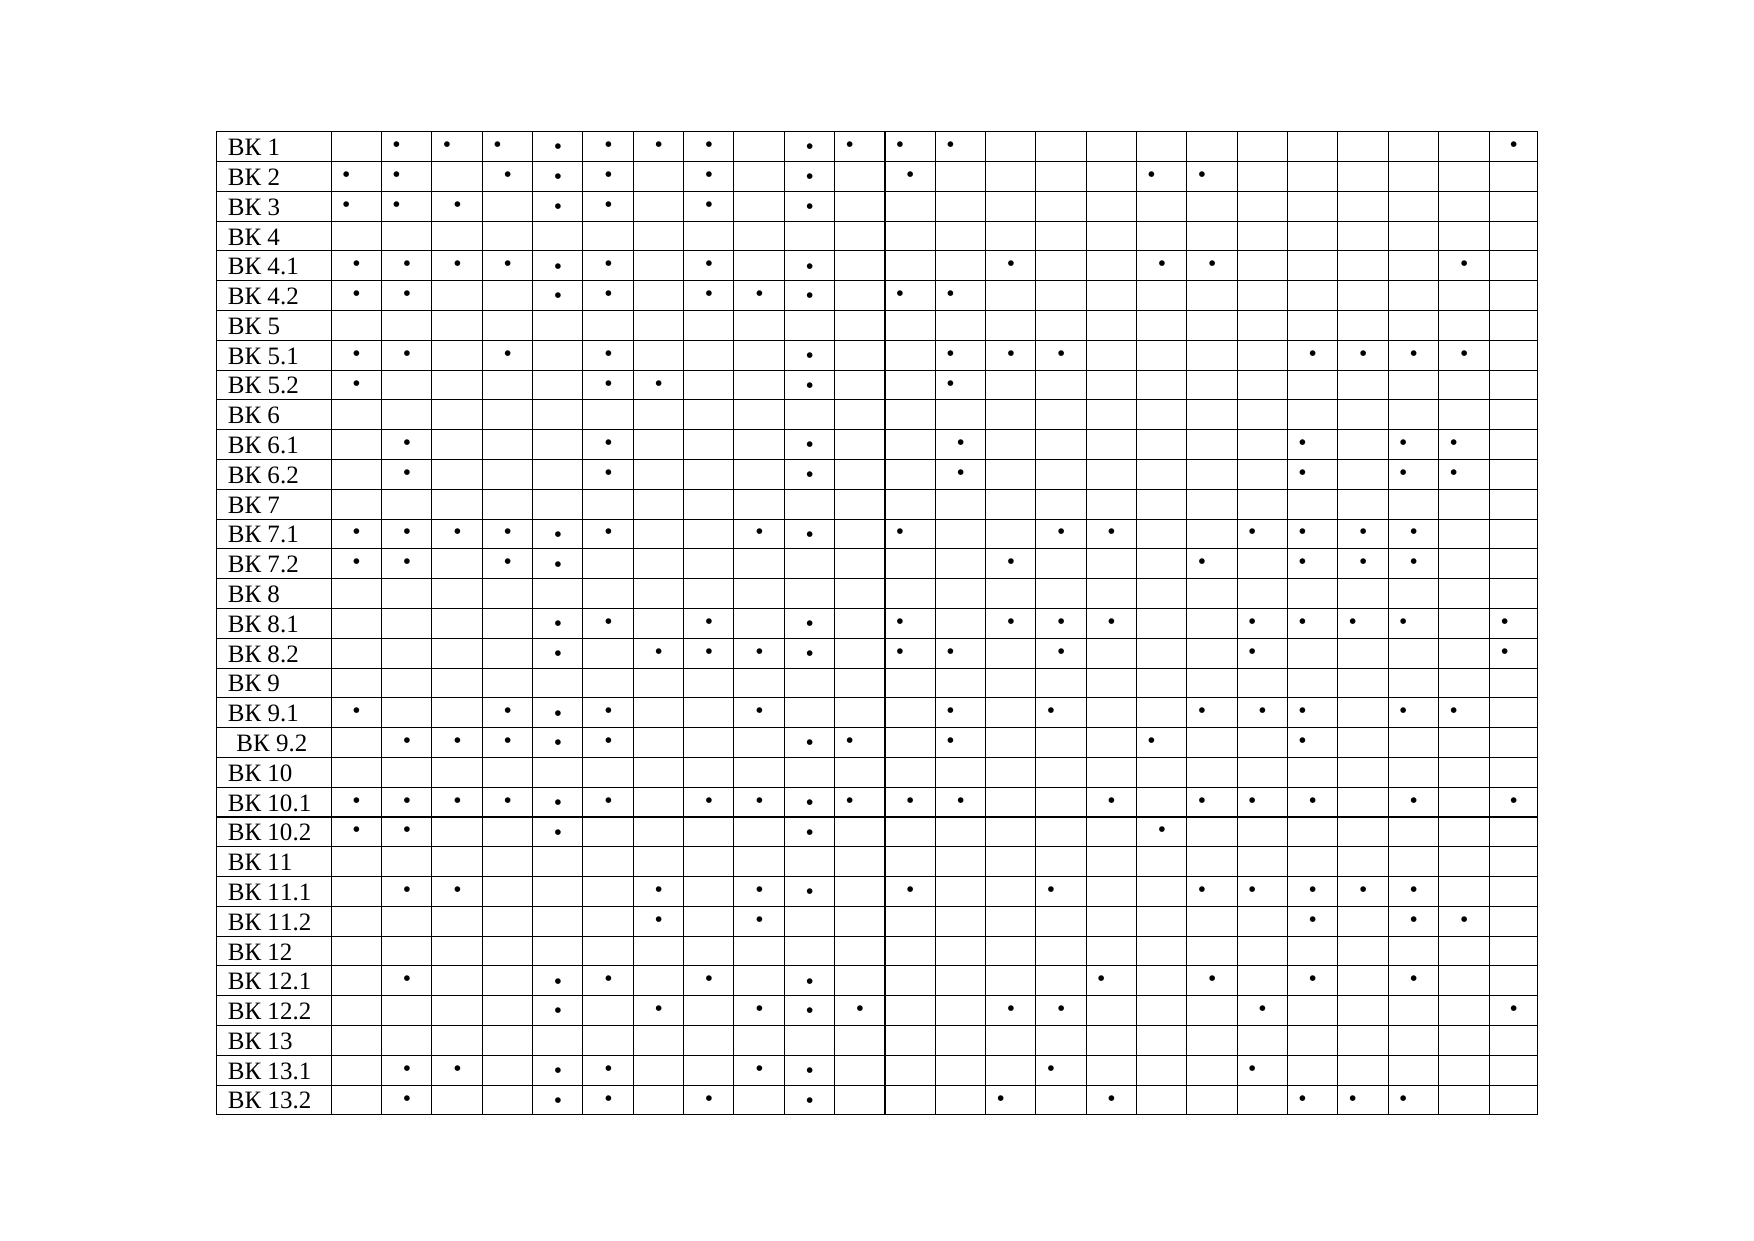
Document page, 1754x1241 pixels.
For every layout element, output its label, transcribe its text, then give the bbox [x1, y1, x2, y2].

table_cell [1389, 192, 1438, 221]
table_cell [835, 818, 884, 846]
table_cell [835, 1086, 884, 1114]
table_cell [1137, 698, 1186, 727]
table_cell ВК 8.2 [217, 639, 331, 667]
table_cell [1490, 1056, 1537, 1084]
table_cell • [634, 371, 683, 399]
table_cell [986, 579, 1035, 608]
table_cell • [1036, 877, 1086, 906]
table_cell • [533, 788, 582, 816]
table_cell • [382, 341, 431, 369]
table_cell [684, 818, 733, 846]
table_cell [1439, 549, 1489, 578]
table_cell [332, 877, 381, 906]
table_cell [684, 698, 733, 727]
table_cell [835, 400, 884, 429]
table_cell • [382, 788, 431, 816]
table_cell [1036, 371, 1086, 399]
table_cell [533, 1026, 582, 1055]
table_cell • [734, 639, 784, 667]
table_cell [684, 758, 733, 787]
table_cell [1389, 669, 1438, 697]
table_cell • [1338, 520, 1388, 548]
table_cell [1187, 847, 1237, 876]
table_cell [533, 341, 582, 369]
table_cell [1490, 669, 1537, 697]
table_cell • [684, 788, 733, 816]
table_cell [1036, 579, 1086, 608]
table_cell [432, 371, 482, 399]
table_cell [1288, 818, 1337, 846]
table_cell [1187, 430, 1237, 459]
table_cell • [1288, 698, 1337, 727]
table_cell ВК 12.2 [217, 996, 331, 1025]
table_cell • [382, 251, 431, 280]
table_cell • [734, 281, 784, 310]
table_cell [684, 728, 733, 757]
table_cell • [785, 788, 834, 816]
table_cell [432, 818, 482, 846]
table_cell [1338, 281, 1388, 310]
table_cell [483, 907, 532, 936]
table_cell • [785, 430, 834, 459]
table_cell [886, 698, 935, 727]
table_cell • [382, 162, 431, 191]
table_cell • [936, 371, 985, 399]
table_cell [886, 579, 935, 608]
table_cell [936, 520, 985, 548]
table_cell [1036, 669, 1086, 697]
table_cell • [533, 728, 582, 757]
table_cell • [382, 818, 431, 846]
table_cell • [1238, 996, 1287, 1025]
table_cell [1288, 579, 1337, 608]
table_header [1338, 132, 1388, 161]
table_cell [483, 192, 532, 221]
table_cell [734, 400, 784, 429]
table_cell [1288, 222, 1337, 250]
table_cell [1439, 162, 1489, 191]
table_cell [533, 490, 582, 518]
table_cell [1187, 520, 1237, 548]
table_header • [684, 132, 733, 161]
table_cell • [785, 251, 834, 280]
table_cell ВК 11 [217, 847, 331, 876]
table_cell • [684, 966, 733, 995]
table_cell [382, 639, 431, 667]
table_cell [1238, 579, 1287, 608]
table_header • [886, 132, 935, 161]
table_cell [1187, 609, 1237, 638]
table_cell • [1389, 430, 1438, 459]
table_cell [1036, 430, 1086, 459]
table_cell [1439, 937, 1489, 965]
table_cell [886, 937, 935, 965]
table_cell [886, 311, 935, 340]
table_cell • [1137, 162, 1186, 191]
table_cell [936, 818, 985, 846]
table_cell [886, 490, 935, 518]
table_cell • [1288, 966, 1337, 995]
table_header [1288, 132, 1337, 161]
table_cell [483, 430, 532, 459]
table_cell [1389, 281, 1438, 310]
table_cell [483, 609, 532, 638]
table_cell • [886, 788, 935, 816]
table_cell [1137, 1086, 1186, 1114]
table_cell • [583, 520, 633, 548]
table_cell [432, 1086, 482, 1114]
table_header [1087, 132, 1136, 161]
table_cell [1338, 728, 1388, 757]
table_cell [835, 966, 884, 995]
table_cell [1288, 311, 1337, 340]
table_cell ВК 11.2 [217, 907, 331, 936]
table_cell • [734, 996, 784, 1025]
table_cell [1238, 847, 1287, 876]
table_cell [1338, 311, 1388, 340]
table_cell [634, 579, 683, 608]
table_cell [1087, 728, 1136, 757]
table_cell [1439, 281, 1489, 310]
table_cell [1439, 818, 1489, 846]
table_cell [734, 966, 784, 995]
table_cell [332, 669, 381, 697]
table_cell [1087, 549, 1136, 578]
table_cell [382, 400, 431, 429]
table_header • [382, 132, 431, 161]
table_cell • [583, 728, 633, 757]
table_cell • [533, 698, 582, 727]
table_cell [1087, 341, 1136, 369]
table_cell • [1389, 1086, 1438, 1114]
table_cell • [1036, 341, 1086, 369]
table_cell • [734, 877, 784, 906]
table_cell [634, 311, 683, 340]
table_cell [936, 400, 985, 429]
table_cell [936, 1086, 985, 1114]
table_cell [1288, 192, 1337, 221]
table_cell [986, 639, 1035, 667]
table_cell [1238, 1086, 1287, 1114]
table_cell [634, 341, 683, 369]
table_cell [432, 609, 482, 638]
table_cell [936, 1026, 985, 1055]
table_cell [1137, 192, 1186, 221]
table_cell [785, 222, 834, 250]
table_cell [1238, 669, 1287, 697]
table_cell [936, 1056, 985, 1084]
table_cell [986, 460, 1035, 489]
table_cell [1439, 728, 1489, 757]
table_cell [684, 400, 733, 429]
table_cell [1187, 818, 1237, 846]
table_cell [986, 937, 1035, 965]
table_cell • [432, 877, 482, 906]
table_cell [835, 1026, 884, 1055]
table_cell [1490, 371, 1537, 399]
table_cell [835, 222, 884, 250]
table_cell [1338, 371, 1388, 399]
table_cell [634, 192, 683, 221]
table_cell [886, 251, 935, 280]
table_cell [986, 281, 1035, 310]
table_cell [835, 192, 884, 221]
table_cell • [886, 162, 935, 191]
table_cell [1036, 400, 1086, 429]
table_cell [1187, 460, 1237, 489]
table_cell • [986, 996, 1035, 1025]
table_cell [1036, 162, 1086, 191]
table_cell [533, 937, 582, 965]
table_cell [684, 430, 733, 459]
table_cell [634, 400, 683, 429]
table_cell [1187, 311, 1237, 340]
table_cell [734, 818, 784, 846]
table_cell • [1288, 907, 1337, 936]
table_cell [1288, 758, 1337, 787]
table_cell • [886, 609, 935, 638]
table_cell [1187, 281, 1237, 310]
table_cell [684, 907, 733, 936]
table_cell ВК 12 [217, 937, 331, 965]
table_cell [1338, 966, 1388, 995]
table_cell [583, 877, 633, 906]
table_cell • [1288, 460, 1337, 489]
table_cell [533, 400, 582, 429]
table_cell [835, 341, 884, 369]
table_cell [684, 847, 733, 876]
table_cell • [332, 281, 381, 310]
table_cell [835, 311, 884, 340]
table_cell [1187, 728, 1237, 757]
table_cell [886, 460, 935, 489]
table_cell • [1439, 251, 1489, 280]
table_cell • [533, 520, 582, 548]
table_cell [835, 639, 884, 667]
table_cell [734, 311, 784, 340]
table_cell [734, 192, 784, 221]
table_cell [483, 669, 532, 697]
table_cell [583, 758, 633, 787]
table_cell [432, 996, 482, 1025]
table_cell [835, 490, 884, 518]
table_cell [1389, 758, 1438, 787]
table_cell [1490, 698, 1537, 727]
table_cell [1338, 1056, 1388, 1084]
table_cell ВК 4.2 [217, 281, 331, 310]
table_cell ВК 10.2 [217, 818, 331, 846]
table_cell [1288, 847, 1337, 876]
table_cell [1490, 251, 1537, 280]
table_cell [1238, 251, 1287, 280]
table_cell [1238, 371, 1287, 399]
table_cell [1389, 937, 1438, 965]
table_cell • [432, 192, 482, 221]
table_cell [1439, 1026, 1489, 1055]
table_cell • [936, 460, 985, 489]
table_cell [785, 490, 834, 518]
table_cell • [1087, 609, 1136, 638]
table_cell [432, 549, 482, 578]
table_cell [936, 579, 985, 608]
table_cell • [1288, 788, 1337, 816]
table_cell [1389, 400, 1438, 429]
table_cell • [583, 341, 633, 369]
table_cell [734, 549, 784, 578]
table_cell • [583, 1056, 633, 1084]
table_cell [1439, 400, 1489, 429]
table_cell [1238, 728, 1287, 757]
table_cell [785, 400, 834, 429]
table_cell [1238, 341, 1287, 369]
table_cell [432, 281, 482, 310]
table_cell [1439, 877, 1489, 906]
table_cell [1490, 549, 1537, 578]
table_cell • [936, 430, 985, 459]
table_cell [332, 311, 381, 340]
table_cell • [835, 788, 884, 816]
table_cell [1338, 1026, 1388, 1055]
table_cell [533, 371, 582, 399]
table_cell [1288, 371, 1337, 399]
table_cell [583, 549, 633, 578]
table_cell [936, 907, 985, 936]
table_header [1389, 132, 1438, 161]
table_cell [936, 609, 985, 638]
table_cell [1338, 788, 1388, 816]
table_cell [986, 966, 1035, 995]
table_cell [835, 371, 884, 399]
table_cell [382, 1026, 431, 1055]
table_cell • [785, 281, 834, 310]
table_cell [1490, 907, 1537, 936]
table_cell • [684, 192, 733, 221]
table_cell [583, 490, 633, 518]
table_cell • [583, 1086, 633, 1114]
table_cell [1238, 430, 1287, 459]
table_header [1439, 132, 1489, 161]
table_header • [483, 132, 532, 161]
table_cell [1238, 818, 1287, 846]
table_cell [936, 669, 985, 697]
table_cell [734, 430, 784, 459]
table_cell [835, 877, 884, 906]
table_cell [1338, 996, 1388, 1025]
table_cell [986, 400, 1035, 429]
table_cell • [533, 996, 582, 1025]
table_cell ВК 4.1 [217, 251, 331, 280]
table_cell [835, 907, 884, 936]
table_cell [1439, 996, 1489, 1025]
table_cell • [1187, 698, 1237, 727]
table_cell • [382, 966, 431, 995]
table_cell [1137, 371, 1186, 399]
table_cell [1338, 579, 1388, 608]
table_cell [1238, 400, 1287, 429]
table_cell • [1439, 430, 1489, 459]
table_cell [332, 1056, 381, 1084]
table_cell [432, 579, 482, 608]
table_cell • [1439, 907, 1489, 936]
table_cell [483, 818, 532, 846]
table_header [1137, 132, 1186, 161]
table_cell [533, 758, 582, 787]
table_cell [835, 549, 884, 578]
table_cell [1288, 996, 1337, 1025]
table_cell [634, 222, 683, 250]
table_cell [835, 669, 884, 697]
table_cell • [684, 1086, 733, 1114]
table_cell • [634, 907, 683, 936]
table_cell [936, 222, 985, 250]
table_cell [1238, 222, 1287, 250]
table_cell [382, 847, 431, 876]
table_cell [432, 222, 482, 250]
table_cell [1338, 818, 1388, 846]
table_cell [483, 281, 532, 310]
table_cell [1187, 579, 1237, 608]
table_cell [634, 549, 683, 578]
table_cell • [483, 728, 532, 757]
table_cell [1238, 1026, 1287, 1055]
table_cell [835, 281, 884, 310]
table_cell [1238, 311, 1287, 340]
table_cell ВК 13.2 [217, 1086, 331, 1114]
table_cell • [986, 341, 1035, 369]
table_cell ВК 3 [217, 192, 331, 221]
table_cell [684, 1026, 733, 1055]
table_cell • [583, 609, 633, 638]
table_cell [1439, 311, 1489, 340]
table_cell [1137, 311, 1186, 340]
table_cell [1288, 669, 1337, 697]
table_cell • [785, 520, 834, 548]
table_cell • [332, 162, 381, 191]
table_cell [1036, 937, 1086, 965]
table_cell [1036, 311, 1086, 340]
table_cell [1137, 609, 1186, 638]
table_cell ВК 12.1 [217, 966, 331, 995]
table_cell [986, 430, 1035, 459]
table_cell [1137, 907, 1186, 936]
table_cell [1137, 758, 1186, 787]
table_cell [583, 1026, 633, 1055]
table_cell [1238, 937, 1287, 965]
table_cell • [583, 162, 633, 191]
table_cell [1087, 579, 1136, 608]
table_cell • [1238, 788, 1287, 816]
table_cell [936, 162, 985, 191]
table_cell • [1439, 698, 1489, 727]
table_cell [1338, 698, 1388, 727]
table_cell [1338, 430, 1388, 459]
table_cell [1137, 996, 1186, 1025]
table_cell [1137, 966, 1186, 995]
table_cell • [332, 818, 381, 846]
table_cell [1490, 162, 1537, 191]
table_cell [1087, 400, 1136, 429]
table_cell [634, 460, 683, 489]
table_cell • [483, 520, 532, 548]
table_cell • [1087, 1086, 1136, 1114]
table_cell • [986, 251, 1035, 280]
table_cell • [785, 728, 834, 757]
table_cell [734, 728, 784, 757]
table_cell • [583, 251, 633, 280]
table_cell • [583, 371, 633, 399]
table_header [734, 132, 784, 161]
table_cell [1439, 639, 1489, 667]
table_cell [1490, 1026, 1537, 1055]
table_cell [634, 490, 683, 518]
table_cell [382, 579, 431, 608]
table_cell • [533, 1086, 582, 1114]
table_cell • [1187, 549, 1237, 578]
table_cell [1187, 400, 1237, 429]
table_cell [432, 490, 482, 518]
table_cell [1238, 162, 1287, 191]
table_cell [483, 1086, 532, 1114]
table_cell [332, 758, 381, 787]
table_cell [533, 907, 582, 936]
table_cell • [684, 281, 733, 310]
table_cell [835, 162, 884, 191]
table_cell [684, 371, 733, 399]
table_cell [835, 937, 884, 965]
table_cell [986, 222, 1035, 250]
table_cell [1187, 907, 1237, 936]
table_cell [1087, 907, 1136, 936]
table_cell [432, 1026, 482, 1055]
table_cell • [332, 251, 381, 280]
table_cell [1187, 1026, 1237, 1055]
table_cell [785, 698, 834, 727]
table_cell • [785, 877, 834, 906]
table_cell • [1288, 609, 1337, 638]
table_cell ВК 11.1 [217, 877, 331, 906]
table_cell [1490, 341, 1537, 369]
table_cell [483, 400, 532, 429]
table_cell [382, 490, 431, 518]
table_cell • [583, 430, 633, 459]
table_cell [1087, 698, 1136, 727]
table_cell [1389, 490, 1438, 518]
table_cell [1490, 460, 1537, 489]
table_cell [1137, 400, 1186, 429]
table_cell [684, 222, 733, 250]
table_cell [785, 669, 834, 697]
table_cell [1087, 371, 1136, 399]
table_cell [1490, 966, 1537, 995]
table_cell • [483, 251, 532, 280]
table_cell [634, 609, 683, 638]
table_cell ВК 9.1 [217, 698, 331, 727]
table_cell [583, 996, 633, 1025]
table_cell [1439, 758, 1489, 787]
table_cell ВК 5 [217, 311, 331, 340]
table_cell ВК 8 [217, 579, 331, 608]
table_cell • [432, 788, 482, 816]
table_cell [1187, 996, 1237, 1025]
table_cell • [835, 996, 884, 1025]
table_cell • [533, 549, 582, 578]
table_cell • [583, 698, 633, 727]
table_cell • [1036, 639, 1086, 667]
table_cell [1439, 1086, 1489, 1114]
table_cell • [533, 251, 582, 280]
table_cell • [382, 520, 431, 548]
table_cell • [1389, 460, 1438, 489]
table_cell [1137, 579, 1186, 608]
table_cell [634, 1026, 683, 1055]
table_cell • [332, 549, 381, 578]
table_cell [986, 371, 1035, 399]
table_cell [432, 311, 482, 340]
table_cell [332, 490, 381, 518]
table_cell [1389, 818, 1438, 846]
table_cell [886, 192, 935, 221]
table_cell [1036, 1086, 1086, 1114]
table_cell [1490, 1086, 1537, 1114]
table_cell [1087, 818, 1136, 846]
table_cell • [1238, 520, 1287, 548]
table_cell [583, 818, 633, 846]
table_cell • [785, 1086, 834, 1114]
table_cell [634, 937, 683, 965]
table_cell [1439, 520, 1489, 548]
table_cell • [734, 698, 784, 727]
table_cell • [1389, 788, 1438, 816]
table_cell [382, 937, 431, 965]
table_cell • [1288, 877, 1337, 906]
table_cell [886, 430, 935, 459]
table_cell [1137, 281, 1186, 310]
table_cell [332, 907, 381, 936]
table_cell [835, 698, 884, 727]
table_cell • [1288, 341, 1337, 369]
table_cell [634, 788, 683, 816]
table_cell [1338, 847, 1388, 876]
table_cell [886, 549, 935, 578]
table_cell • [1338, 549, 1388, 578]
table_cell [886, 1056, 935, 1084]
table_cell • [583, 281, 633, 310]
table_cell [1238, 281, 1287, 310]
table_cell [382, 996, 431, 1025]
table_cell [734, 371, 784, 399]
table_cell [734, 758, 784, 787]
table_cell [886, 907, 935, 936]
table_cell [1036, 788, 1086, 816]
table_cell [332, 222, 381, 250]
table_cell • [382, 281, 431, 310]
table_cell • [533, 639, 582, 667]
table_cell [1439, 371, 1489, 399]
table_cell • [483, 788, 532, 816]
table_cell [1338, 192, 1388, 221]
table_cell [382, 609, 431, 638]
table_cell [1238, 490, 1287, 518]
table_cell [684, 877, 733, 906]
table_cell [986, 520, 1035, 548]
table_cell [1137, 520, 1186, 548]
table_cell [1187, 341, 1237, 369]
table_cell [886, 847, 935, 876]
table_cell [1288, 937, 1337, 965]
table_cell ВК 6.2 [217, 460, 331, 489]
table_cell [1288, 162, 1337, 191]
table_cell • [533, 1056, 582, 1084]
table_cell • [483, 698, 532, 727]
table_cell • [1338, 1086, 1388, 1114]
table_cell • [1036, 609, 1086, 638]
table_cell • [684, 639, 733, 667]
table_cell [734, 609, 784, 638]
table_cell [583, 400, 633, 429]
table_cell [936, 877, 985, 906]
table_cell • [1389, 966, 1438, 995]
table_cell [986, 847, 1035, 876]
table_cell [1087, 1056, 1136, 1084]
table_cell • [634, 996, 683, 1025]
table_cell ВК 7 [217, 490, 331, 518]
table_cell [483, 222, 532, 250]
table_cell [1490, 192, 1537, 221]
table_cell [483, 847, 532, 876]
table_cell [1490, 847, 1537, 876]
table_cell • [382, 460, 431, 489]
table_cell [835, 847, 884, 876]
table_cell • [734, 520, 784, 548]
table_cell [332, 1086, 381, 1114]
table_cell • [785, 341, 834, 369]
table_cell [1389, 1056, 1438, 1084]
table_header [986, 132, 1035, 161]
table_cell [1137, 222, 1186, 250]
table_cell [533, 847, 582, 876]
table_cell [785, 579, 834, 608]
table_cell [1439, 847, 1489, 876]
table_cell [1439, 1056, 1489, 1084]
table_cell [1137, 847, 1186, 876]
table_cell • [382, 1056, 431, 1084]
table_cell [886, 818, 935, 846]
table_cell [634, 520, 683, 548]
table_cell [382, 669, 431, 697]
table_cell [886, 222, 935, 250]
table_cell [684, 996, 733, 1025]
table_cell [1439, 788, 1489, 816]
table_cell [986, 669, 1035, 697]
table_cell • [1238, 877, 1287, 906]
table_cell • [1389, 549, 1438, 578]
table_cell • [332, 192, 381, 221]
table_cell [432, 460, 482, 489]
table_cell • [1288, 430, 1337, 459]
table_cell [533, 669, 582, 697]
table_cell • [1187, 251, 1237, 280]
table_cell [1490, 222, 1537, 250]
table_cell • [483, 549, 532, 578]
table_cell [432, 400, 482, 429]
table_cell [1087, 1026, 1136, 1055]
table_cell [432, 341, 482, 369]
table_cell [734, 1026, 784, 1055]
table_cell [1288, 490, 1337, 518]
table_cell [1338, 400, 1388, 429]
table_cell [533, 579, 582, 608]
table_cell [583, 579, 633, 608]
table_cell [382, 371, 431, 399]
table_cell [1187, 490, 1237, 518]
table_cell [936, 549, 985, 578]
table_cell • [1137, 728, 1186, 757]
table_cell [886, 371, 935, 399]
table_cell [583, 847, 633, 876]
table_cell [1187, 192, 1237, 221]
table_cell [1338, 937, 1388, 965]
table_cell [432, 937, 482, 965]
table_cell [483, 311, 532, 340]
table_cell • [785, 192, 834, 221]
table_cell [1389, 579, 1438, 608]
table_cell [1389, 1026, 1438, 1055]
table_cell [1137, 341, 1186, 369]
table_cell [785, 549, 834, 578]
table_cell • [785, 371, 834, 399]
table_cell [886, 728, 935, 757]
table_cell • [785, 818, 834, 846]
table_cell [1036, 281, 1086, 310]
table_cell [1137, 430, 1186, 459]
table_cell [684, 311, 733, 340]
table_cell [634, 251, 683, 280]
table_cell • [1389, 907, 1438, 936]
table_cell [1389, 847, 1438, 876]
table_cell • [886, 281, 935, 310]
table_cell [986, 758, 1035, 787]
table_cell [432, 162, 482, 191]
table_cell [1389, 251, 1438, 280]
table_cell [986, 1026, 1035, 1055]
table_cell [1338, 669, 1388, 697]
table_header ВК 1 [217, 132, 331, 161]
table_cell [1087, 490, 1136, 518]
table_cell • [1490, 996, 1537, 1025]
table_cell [533, 311, 582, 340]
table_cell [432, 907, 482, 936]
table_cell • [785, 162, 834, 191]
table_cell • [785, 1056, 834, 1084]
table_cell [583, 907, 633, 936]
table_cell • [432, 251, 482, 280]
table_cell • [533, 281, 582, 310]
table_cell • [1389, 609, 1438, 638]
table_cell [1137, 490, 1186, 518]
table_cell • [432, 728, 482, 757]
table_cell [1036, 847, 1086, 876]
table_header • [432, 132, 482, 161]
table_cell [1490, 877, 1537, 906]
table_cell [634, 281, 683, 310]
table_cell ВК 7.2 [217, 549, 331, 578]
table_cell [332, 847, 381, 876]
table_cell [986, 490, 1035, 518]
table_cell [886, 758, 935, 787]
table_cell [332, 579, 381, 608]
table_cell [533, 877, 582, 906]
table_cell • [1036, 698, 1086, 727]
table_cell [1087, 460, 1136, 489]
table_cell [1439, 669, 1489, 697]
table_cell [1137, 1056, 1186, 1084]
table_cell [734, 341, 784, 369]
table_header [1238, 132, 1287, 161]
table_cell [332, 996, 381, 1025]
table_cell [483, 966, 532, 995]
table_cell [1490, 490, 1537, 518]
table_cell [1087, 222, 1136, 250]
table_cell • [1288, 549, 1337, 578]
table_cell [332, 400, 381, 429]
table_cell • [936, 281, 985, 310]
table_cell [835, 460, 884, 489]
table_cell • [1338, 609, 1388, 638]
table_cell [886, 1026, 935, 1055]
table_cell • [684, 162, 733, 191]
table_cell [382, 698, 431, 727]
table_cell [634, 1056, 683, 1084]
table_cell [1288, 400, 1337, 429]
table_cell [936, 937, 985, 965]
table_cell [382, 311, 431, 340]
table_cell [1338, 639, 1388, 667]
table_header [332, 132, 381, 161]
table_cell ВК 10 [217, 758, 331, 787]
table_cell [835, 758, 884, 787]
table_cell [886, 341, 935, 369]
table_cell [634, 1086, 683, 1114]
table_cell [1036, 966, 1086, 995]
table_cell [1490, 311, 1537, 340]
table_cell [684, 1056, 733, 1084]
table_cell • [886, 639, 935, 667]
table_cell [1490, 520, 1537, 548]
table_cell [1338, 162, 1388, 191]
table_cell [382, 907, 431, 936]
table_cell [734, 222, 784, 250]
table_header • [1490, 132, 1537, 161]
table_cell [483, 877, 532, 906]
table_cell • [332, 788, 381, 816]
table_cell [1238, 758, 1287, 787]
table_cell [1036, 222, 1086, 250]
table_cell • [432, 1056, 482, 1084]
table_cell [332, 966, 381, 995]
table_cell • [533, 192, 582, 221]
table_cell [936, 490, 985, 518]
table_cell • [734, 1056, 784, 1084]
table_cell [1338, 490, 1388, 518]
table_cell • [483, 162, 532, 191]
table_cell [1338, 460, 1388, 489]
table_cell • [533, 162, 582, 191]
table_cell [634, 966, 683, 995]
table_cell [432, 669, 482, 697]
table_cell [1389, 311, 1438, 340]
table_cell [1036, 907, 1086, 936]
table_cell ВК 8.1 [217, 609, 331, 638]
table_cell [734, 162, 784, 191]
table_cell [1187, 222, 1237, 250]
table_cell [1389, 996, 1438, 1025]
table_cell [1187, 1056, 1237, 1084]
table_cell [835, 609, 884, 638]
table_cell [1490, 579, 1537, 608]
table_cell [1490, 937, 1537, 965]
table_cell [332, 430, 381, 459]
table_cell • [886, 520, 935, 548]
table_cell [483, 579, 532, 608]
table_cell [734, 669, 784, 697]
table_cell [1238, 966, 1287, 995]
table_cell • [1087, 966, 1136, 995]
table_cell • [936, 341, 985, 369]
table_cell [1087, 430, 1136, 459]
table_cell • [1439, 341, 1489, 369]
table_cell • [1389, 520, 1438, 548]
table_cell ВК 5.1 [217, 341, 331, 369]
table_cell [1338, 907, 1388, 936]
table_cell [1087, 311, 1136, 340]
table_cell [1187, 669, 1237, 697]
table_cell [1288, 281, 1337, 310]
table_cell [1187, 639, 1237, 667]
table_cell • [382, 728, 431, 757]
table_cell [1238, 192, 1287, 221]
table_cell • [785, 966, 834, 995]
table_cell [432, 966, 482, 995]
table_cell • [936, 698, 985, 727]
table_cell • [785, 460, 834, 489]
table_cell ВК 7.1 [217, 520, 331, 548]
table_cell [483, 639, 532, 667]
table_cell [1238, 907, 1287, 936]
table_cell [986, 162, 1035, 191]
table_cell • [583, 966, 633, 995]
table_cell [886, 966, 935, 995]
table_header • [785, 132, 834, 161]
table_cell [835, 579, 884, 608]
table_cell [533, 430, 582, 459]
table_cell [483, 1026, 532, 1055]
table_cell [583, 311, 633, 340]
table_cell [634, 430, 683, 459]
table_cell • [1036, 996, 1086, 1025]
table_cell [483, 490, 532, 518]
table_cell [583, 639, 633, 667]
table_cell • [1288, 728, 1337, 757]
table_cell • [734, 788, 784, 816]
table_cell • [1187, 877, 1237, 906]
table_cell [1187, 937, 1237, 965]
table_cell • [583, 788, 633, 816]
table_cell • [1137, 251, 1186, 280]
table_cell [734, 937, 784, 965]
table_cell [1087, 251, 1136, 280]
table_cell • [684, 609, 733, 638]
table_cell [1490, 818, 1537, 846]
table_cell [936, 847, 985, 876]
table_cell • [1490, 639, 1537, 667]
table_cell [483, 996, 532, 1025]
table_cell ВК 4 [217, 222, 331, 250]
table_cell [886, 400, 935, 429]
table_cell [785, 847, 834, 876]
table_cell [1087, 281, 1136, 310]
table_cell [734, 847, 784, 876]
table_cell [785, 1026, 834, 1055]
table_cell [785, 937, 834, 965]
table_cell [986, 1056, 1035, 1084]
table_cell [483, 460, 532, 489]
table_cell [785, 758, 834, 787]
table_cell [886, 1086, 935, 1114]
table_cell [684, 937, 733, 965]
table_cell • [1036, 520, 1086, 548]
table_cell [1338, 251, 1388, 280]
table_cell • [684, 251, 733, 280]
table_cell • [1187, 788, 1237, 816]
table_cell [1087, 758, 1136, 787]
table_cell [1389, 162, 1438, 191]
table_cell [684, 490, 733, 518]
table_cell [1288, 1056, 1337, 1084]
table_header • [583, 132, 633, 161]
table_cell [1187, 758, 1237, 787]
table_cell [734, 1086, 784, 1114]
table_cell [483, 758, 532, 787]
table_cell • [986, 609, 1035, 638]
table_cell [483, 371, 532, 399]
table_cell • [533, 966, 582, 995]
table_cell [332, 1026, 381, 1055]
table_cell [634, 698, 683, 727]
table_cell [1087, 847, 1136, 876]
table_cell [835, 430, 884, 459]
table_cell • [533, 818, 582, 846]
table_cell [432, 847, 482, 876]
table_cell [1137, 460, 1186, 489]
table_cell [1288, 639, 1337, 667]
table_cell • [734, 907, 784, 936]
table_cell [1087, 669, 1136, 697]
table_cell [583, 669, 633, 697]
table_cell ВК 13.1 [217, 1056, 331, 1084]
table_cell [936, 311, 985, 340]
table_cell [332, 609, 381, 638]
table_cell [382, 758, 431, 787]
table_cell [886, 996, 935, 1025]
table_cell [986, 907, 1035, 936]
table_cell ВК 9.2 [217, 728, 331, 757]
table_cell [1439, 609, 1489, 638]
table_cell • [382, 192, 431, 221]
table_cell • [1338, 341, 1388, 369]
table_cell • [1087, 788, 1136, 816]
table_cell [684, 341, 733, 369]
table_cell [1490, 758, 1537, 787]
table_cell [634, 162, 683, 191]
table_cell [684, 460, 733, 489]
table_cell [1338, 222, 1388, 250]
table_cell [1036, 728, 1086, 757]
table_cell • [1288, 520, 1337, 548]
table_cell [936, 996, 985, 1025]
table_cell [986, 311, 1035, 340]
table_cell [1490, 728, 1537, 757]
table_cell [432, 639, 482, 667]
table_cell [734, 490, 784, 518]
table_cell [1439, 966, 1489, 995]
table_header [1187, 132, 1237, 161]
table_cell • [1389, 877, 1438, 906]
table_cell [382, 222, 431, 250]
table_cell [986, 788, 1035, 816]
table_cell [1137, 937, 1186, 965]
table_cell [1137, 877, 1186, 906]
table_cell • [785, 996, 834, 1025]
table_cell [1137, 549, 1186, 578]
table_cell ВК 10.1 [217, 788, 331, 816]
table_cell • [785, 609, 834, 638]
table_cell [1490, 281, 1537, 310]
table_cell • [332, 371, 381, 399]
table_cell • [533, 609, 582, 638]
table_cell • [936, 639, 985, 667]
table_cell [1389, 371, 1438, 399]
table_cell • [1338, 877, 1388, 906]
table_cell [986, 698, 1035, 727]
table_cell [1439, 192, 1489, 221]
table_cell [634, 758, 683, 787]
table_cell • [986, 1086, 1035, 1114]
table_cell • [382, 549, 431, 578]
table_cell • [1490, 609, 1537, 638]
table_header • [936, 132, 985, 161]
table_cell [1187, 1086, 1237, 1114]
table_cell [1288, 1026, 1337, 1055]
table_cell [1187, 371, 1237, 399]
table_cell [1087, 877, 1136, 906]
table_cell [432, 758, 482, 787]
table_cell [1087, 639, 1136, 667]
table_cell [634, 847, 683, 876]
table_cell [1087, 192, 1136, 221]
table_cell • [1238, 609, 1287, 638]
table_cell [936, 758, 985, 787]
table_cell [1389, 222, 1438, 250]
table_cell [1087, 162, 1136, 191]
table_cell [634, 818, 683, 846]
table_cell [583, 937, 633, 965]
table_cell [684, 520, 733, 548]
table_cell • [986, 549, 1035, 578]
table_cell • [382, 430, 431, 459]
table_cell ВК 9 [217, 669, 331, 697]
table_cell • [634, 877, 683, 906]
table_cell [986, 192, 1035, 221]
table_cell [1238, 460, 1287, 489]
table_cell [734, 251, 784, 280]
table_cell [684, 579, 733, 608]
table_cell [684, 669, 733, 697]
table_cell • [785, 639, 834, 667]
table_cell [533, 460, 582, 489]
table_cell [332, 639, 381, 667]
table_cell [936, 966, 985, 995]
table_cell [1389, 639, 1438, 667]
table_cell [432, 698, 482, 727]
table_cell • [332, 520, 381, 548]
table_cell • [1439, 460, 1489, 489]
table_cell [986, 818, 1035, 846]
table_cell [483, 1056, 532, 1084]
table_cell [835, 1056, 884, 1084]
table_cell [1036, 1026, 1086, 1055]
table_cell [1288, 251, 1337, 280]
table_cell • [1187, 162, 1237, 191]
table_cell [1439, 222, 1489, 250]
table_cell [432, 430, 482, 459]
table_cell [1036, 460, 1086, 489]
table_header • [835, 132, 884, 161]
table_cell [986, 728, 1035, 757]
table_cell [684, 549, 733, 578]
table_cell [785, 311, 834, 340]
table_cell [835, 251, 884, 280]
table_cell • [1238, 1056, 1287, 1084]
table_cell [734, 460, 784, 489]
table_cell • [583, 460, 633, 489]
table_header • [634, 132, 683, 161]
table_cell ВК 6.1 [217, 430, 331, 459]
table_cell [1439, 579, 1489, 608]
table_header [1036, 132, 1086, 161]
table_cell [886, 669, 935, 697]
table_cell [332, 937, 381, 965]
table_cell ВК 5.2 [217, 371, 331, 399]
table_cell [1137, 669, 1186, 697]
table_cell [1137, 1026, 1186, 1055]
table_cell [1490, 430, 1537, 459]
table_cell • [936, 788, 985, 816]
table_cell [734, 579, 784, 608]
table_cell [1087, 937, 1136, 965]
table_cell [1036, 818, 1086, 846]
table_cell [1036, 549, 1086, 578]
table_cell • [1137, 818, 1186, 846]
table_cell • [382, 1086, 431, 1114]
table_cell • [583, 192, 633, 221]
table_cell [936, 192, 985, 221]
table_cell • [1238, 639, 1287, 667]
table_cell [634, 669, 683, 697]
table_cell • [1389, 698, 1438, 727]
table_cell [936, 251, 985, 280]
table_cell [332, 460, 381, 489]
table_cell [1137, 788, 1186, 816]
table_cell • [1389, 341, 1438, 369]
table_cell • [1238, 698, 1287, 727]
table_cell [1087, 996, 1136, 1025]
table_cell [1389, 728, 1438, 757]
table_cell [1036, 758, 1086, 787]
table_header • [533, 132, 582, 161]
table_cell • [634, 639, 683, 667]
table_cell • [936, 728, 985, 757]
table_cell [533, 222, 582, 250]
table_cell [1036, 192, 1086, 221]
table_cell [483, 937, 532, 965]
table_cell • [1087, 520, 1136, 548]
table_cell [1490, 400, 1537, 429]
table_cell ВК 13 [217, 1026, 331, 1055]
table_cell • [1490, 788, 1537, 816]
table_cell ВК 6 [217, 400, 331, 429]
table_cell [1137, 639, 1186, 667]
table_cell [1036, 490, 1086, 518]
table_cell • [886, 877, 935, 906]
table_cell • [332, 341, 381, 369]
table_cell [785, 907, 834, 936]
table_cell [634, 728, 683, 757]
table_cell • [835, 728, 884, 757]
table_cell [1036, 251, 1086, 280]
table_cell [1439, 490, 1489, 518]
table_cell [1238, 549, 1287, 578]
table_cell • [332, 698, 381, 727]
table_cell [986, 877, 1035, 906]
table_cell [1338, 758, 1388, 787]
table_cell • [1288, 1086, 1337, 1114]
table_cell • [432, 520, 482, 548]
table_cell • [483, 341, 532, 369]
table_cell • [382, 877, 431, 906]
table_cell ВК 2 [217, 162, 331, 191]
table_cell • [1187, 966, 1237, 995]
table_cell [835, 520, 884, 548]
table_cell • [1036, 1056, 1086, 1084]
table_cell [583, 222, 633, 250]
table_cell [332, 728, 381, 757]
